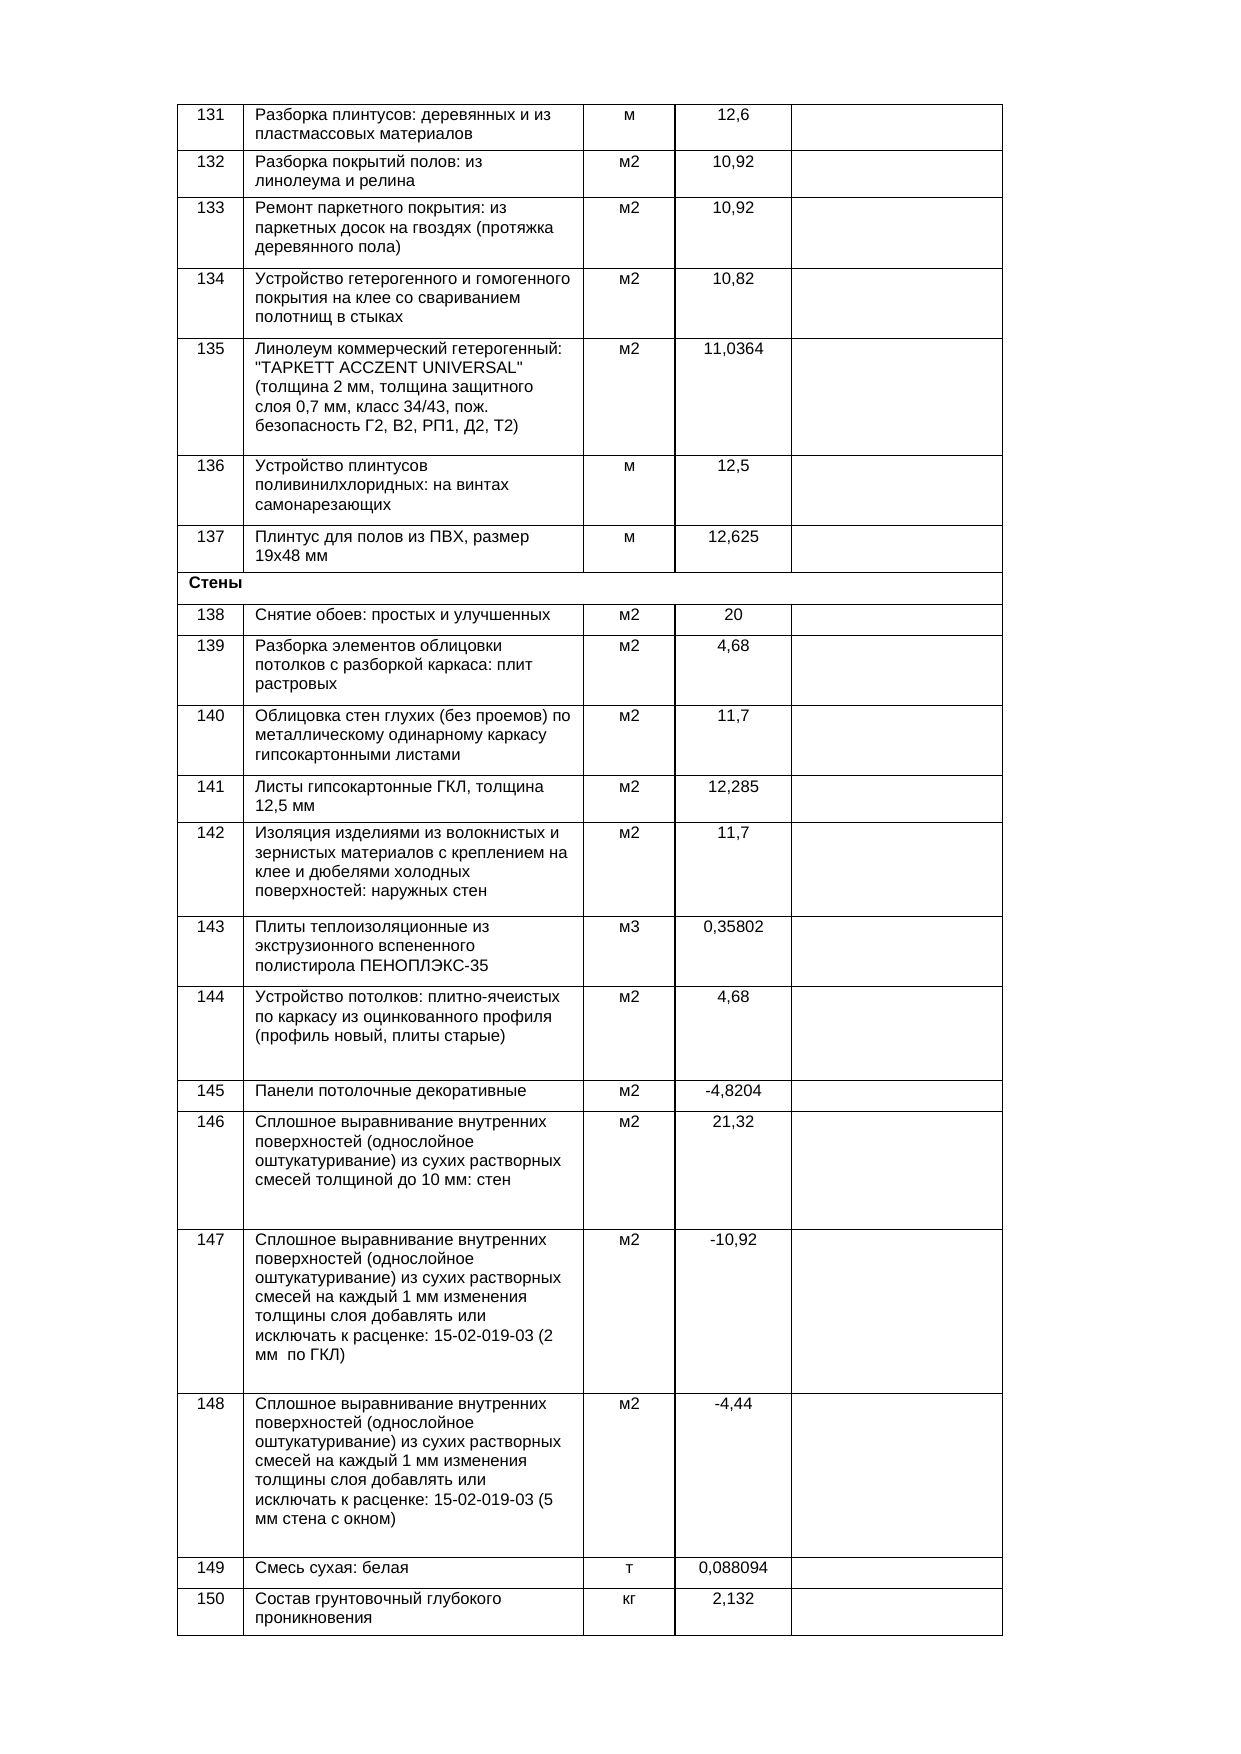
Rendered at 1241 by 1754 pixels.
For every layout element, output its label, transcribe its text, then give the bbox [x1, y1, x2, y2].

table_cell [792, 1589, 1002, 1635]
table_cell [792, 1394, 1002, 1557]
table_cell 12,285 [676, 776, 791, 822]
table_cell 11,7 [676, 823, 791, 916]
table_cell 143 [178, 917, 243, 986]
table_cell 4,68 [676, 987, 791, 1080]
table_cell [792, 1112, 1002, 1228]
table_cell 10,82 [676, 269, 791, 338]
table_cell [792, 823, 1002, 916]
table_cell м2 [584, 987, 674, 1080]
table_cell м [584, 456, 674, 525]
table_cell м2 [584, 636, 674, 705]
table_cell 10,92 [676, 198, 791, 267]
table_cell 149 [178, 1558, 243, 1588]
table_cell [792, 776, 1002, 822]
table_cell [792, 151, 1002, 197]
table_cell м [584, 105, 674, 150]
table_cell м2 [584, 198, 674, 267]
table_cell Листы гипсокартонные ГКЛ, толщина 12,5 мм [244, 776, 583, 822]
table_cell [792, 105, 1002, 150]
table_cell 21,32 [676, 1112, 791, 1228]
table_cell м3 [584, 917, 674, 986]
table_cell м2 [584, 1394, 674, 1557]
table_cell 136 [178, 456, 243, 525]
table_cell 12,625 [676, 526, 791, 572]
table_cell м2 [584, 823, 674, 916]
table_cell 12,6 [676, 105, 791, 150]
table_cell 132 [178, 151, 243, 197]
table_cell 139 [178, 636, 243, 705]
table_cell [792, 987, 1002, 1080]
table_cell 146 [178, 1112, 243, 1228]
table_cell 131 [178, 105, 243, 150]
table_cell 0,35802 [676, 917, 791, 986]
table_cell м2 [584, 151, 674, 197]
table_cell 137 [178, 526, 243, 572]
table_cell Облицовка стен глухих (без проемов) по металлическому одинарному каркасу гипсокартонными листами [244, 706, 583, 775]
table_cell м2 [584, 706, 674, 775]
table_cell Разборка плинтусов: деревянных и из пластмассовых материалов [244, 105, 583, 150]
table_cell [792, 1081, 1002, 1111]
table_cell 135 [178, 339, 243, 455]
table_cell м2 [584, 1230, 674, 1392]
table_cell [792, 1558, 1002, 1588]
table_cell 150 [178, 1589, 243, 1635]
table_cell [792, 605, 1002, 635]
table_cell м2 [584, 1112, 674, 1228]
table_cell 20 [676, 605, 791, 635]
table_cell Плинтус для полов из ПВХ, размер 19х48 мм [244, 526, 583, 572]
table_cell Изоляция изделиями из волокнистых и зернистых материалов с креплением на клее и дюбелями холодных поверхностей: наружных стен [244, 823, 583, 916]
table_cell 2,132 [676, 1589, 791, 1635]
table_cell 133 [178, 198, 243, 267]
table_cell -4,44 [676, 1394, 791, 1557]
table_cell м2 [584, 339, 674, 455]
table_cell 148 [178, 1394, 243, 1557]
table_cell [792, 526, 1002, 572]
table_cell [792, 198, 1002, 267]
table_cell м2 [584, 776, 674, 822]
table_cell -4,8204 [676, 1081, 791, 1111]
table_cell [792, 339, 1002, 455]
table_cell [792, 456, 1002, 525]
table_cell Линолеум коммерческий гетерогенный: "ТАРКЕТТ ACCZENT UNIVERSAL" (толщина 2 мм, толщина защитного слоя 0,7 мм, класс 34/43, пож. безопасность Г2, В2, РП1, Д2, Т2) [244, 339, 583, 455]
table_cell Снятие обоев: простых и улучшенных [244, 605, 583, 635]
table_cell Устройство потолков: плитно-ячеистых по каркасу из оцинкованного профиля (профиль новый, плиты старые) [244, 987, 583, 1080]
table_cell 11,0364 [676, 339, 791, 455]
table_cell Сплошное выравнивание внутренних поверхностей (однослойное оштукатуривание) из сухих растворных смесей толщиной до 10 мм: стен [244, 1112, 583, 1228]
table_cell м2 [584, 605, 674, 635]
table_cell 11,7 [676, 706, 791, 775]
table_cell кг [584, 1589, 674, 1635]
table_cell 0,088094 [676, 1558, 791, 1588]
table_cell 138 [178, 605, 243, 635]
table_cell 134 [178, 269, 243, 338]
table_cell т [584, 1558, 674, 1588]
table_cell м [584, 526, 674, 572]
table_cell -10,92 [676, 1230, 791, 1392]
table_cell Ремонт паркетного покрытия: из паркетных досок на гвоздях (протяжка деревянного пола) [244, 198, 583, 267]
table_cell 10,92 [676, 151, 791, 197]
table_cell [792, 917, 1002, 986]
table_cell Разборка покрытий полов: из линолеума и релина [244, 151, 583, 197]
table_cell м2 [584, 269, 674, 338]
table_cell [792, 1230, 1002, 1392]
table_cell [244, 1589, 583, 1635]
table_cell Смесь сухая: белая [244, 1558, 583, 1588]
table_cell 140 [178, 706, 243, 775]
table_cell 145 [178, 1081, 243, 1111]
table_cell Панели потолочные декоративные [244, 1081, 583, 1111]
table_cell 147 [178, 1230, 243, 1392]
table_cell 144 [178, 987, 243, 1080]
table_cell Сплошное выравнивание внутренних поверхностей (однослойное оштукатуривание) из сухих растворных смесей на каждый 1 мм изменения толщины слоя добавлять или исключать к расценке: 15-02-019-03 (5 мм стена с окном) [244, 1394, 583, 1557]
table_cell Разборка элементов облицовки потолков с разборкой каркаса: плит растровых [244, 636, 583, 705]
table_cell [792, 636, 1002, 705]
table_cell 141 [178, 776, 243, 822]
table_cell Устройство гетерогенного и гомогенного покрытия на клее со свариванием полотнищ в стыках [244, 269, 583, 338]
table_cell 12,5 [676, 456, 791, 525]
table_cell Устройство плинтусов поливинилхлоридных: на винтах самонарезающих [244, 456, 583, 525]
table_cell Стены [178, 573, 1002, 603]
table_cell м2 [584, 1081, 674, 1111]
table_cell 4,68 [676, 636, 791, 705]
table_cell [792, 706, 1002, 775]
table_cell [792, 269, 1002, 338]
table_cell Плиты теплоизоляционные из экструзионного вспененного полистирола ПЕНОПЛЭКС-35 [244, 917, 583, 986]
table_cell 142 [178, 823, 243, 916]
table_cell Сплошное выравнивание внутренних поверхностей (однослойное оштукатуривание) из сухих растворных смесей на каждый 1 мм изменения толщины слоя добавлять или исключать к расценке: 15-02-019-03 (2 мм по ГКЛ) [244, 1230, 583, 1392]
